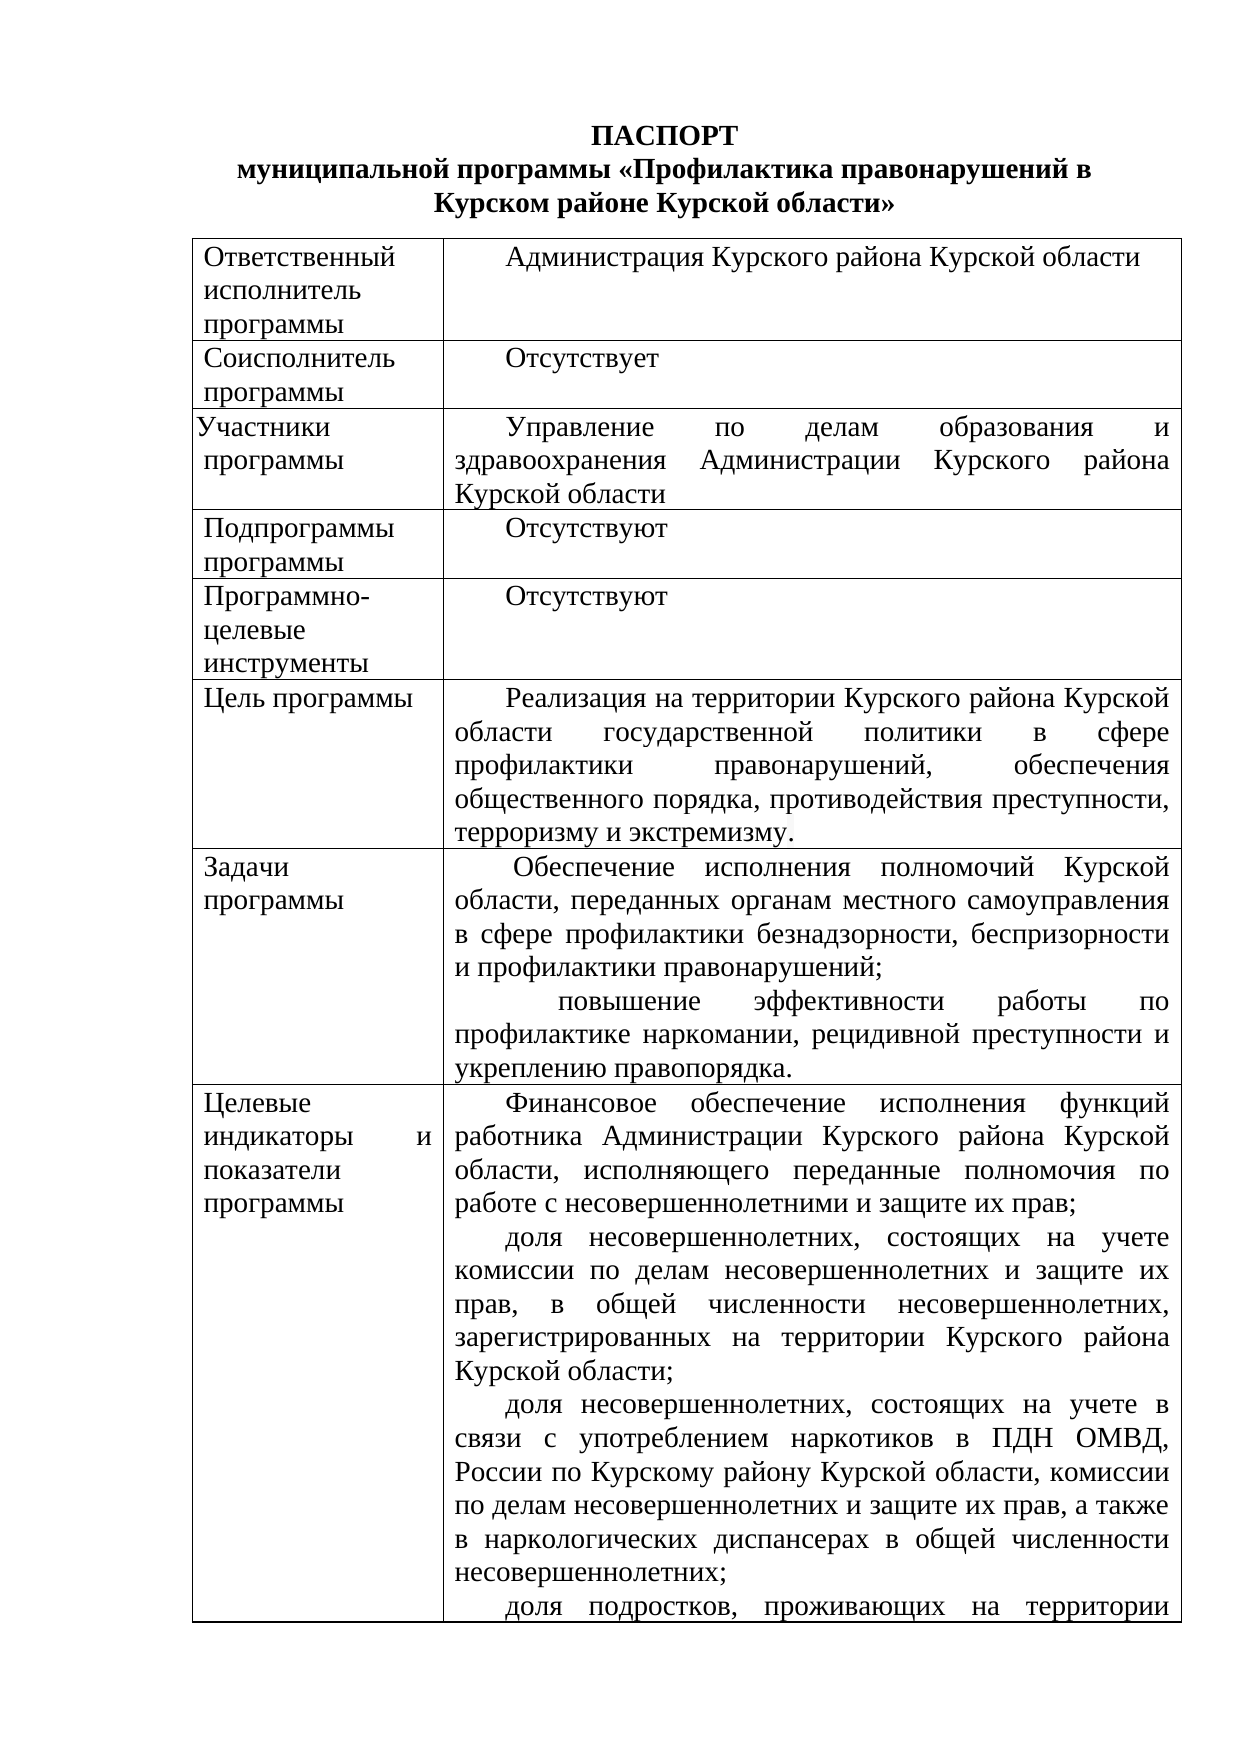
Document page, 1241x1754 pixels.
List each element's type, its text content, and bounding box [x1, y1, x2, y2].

table_cell Цель программы [193, 680, 443, 848]
table_cell Отсутствуют [444, 510, 1181, 577]
table_cell Программно-целевые инструменты [193, 579, 443, 679]
table_header Администрация Курского района Курской области [444, 239, 1181, 339]
table_cell Задачи программы [193, 849, 443, 1084]
text ПАСПОРТ [177, 118, 1152, 152]
table_cell Соисполнитель программы [193, 341, 443, 408]
text муниципальной программы «Профилактика правонарушений в Курском районе Курской области» [177, 152, 1152, 219]
table_cell Участники программы [193, 409, 443, 509]
table_cell Обеспечение исполнения полномочий Курской области, переданных органам местного самоуправления в сфере профилактики безнадзорности, беспризорности и профилактики правонарушений; повышение эффективности работы по профилактике наркомании, рецидивной преступности и укреплению правопорядка. [444, 849, 1181, 1084]
table_header Ответственный исполнитель программы [193, 239, 443, 339]
table_cell Подпрограммы программы [193, 510, 443, 577]
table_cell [444, 1085, 1181, 1621]
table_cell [193, 1085, 443, 1621]
table_cell Реализация на территории Курского района Курской области государственной политики в сфере профилактики правонарушений, обеспечения общественного порядка, противодействия преступности, терроризму и экстремизму. [794, 680, 1181, 848]
table_cell Отсутствует [444, 341, 1181, 408]
table_cell Отсутствуют [444, 579, 1181, 679]
table_cell Управление по делам образования и здравоохранения Администрации Курского района Курской области [444, 409, 1181, 509]
